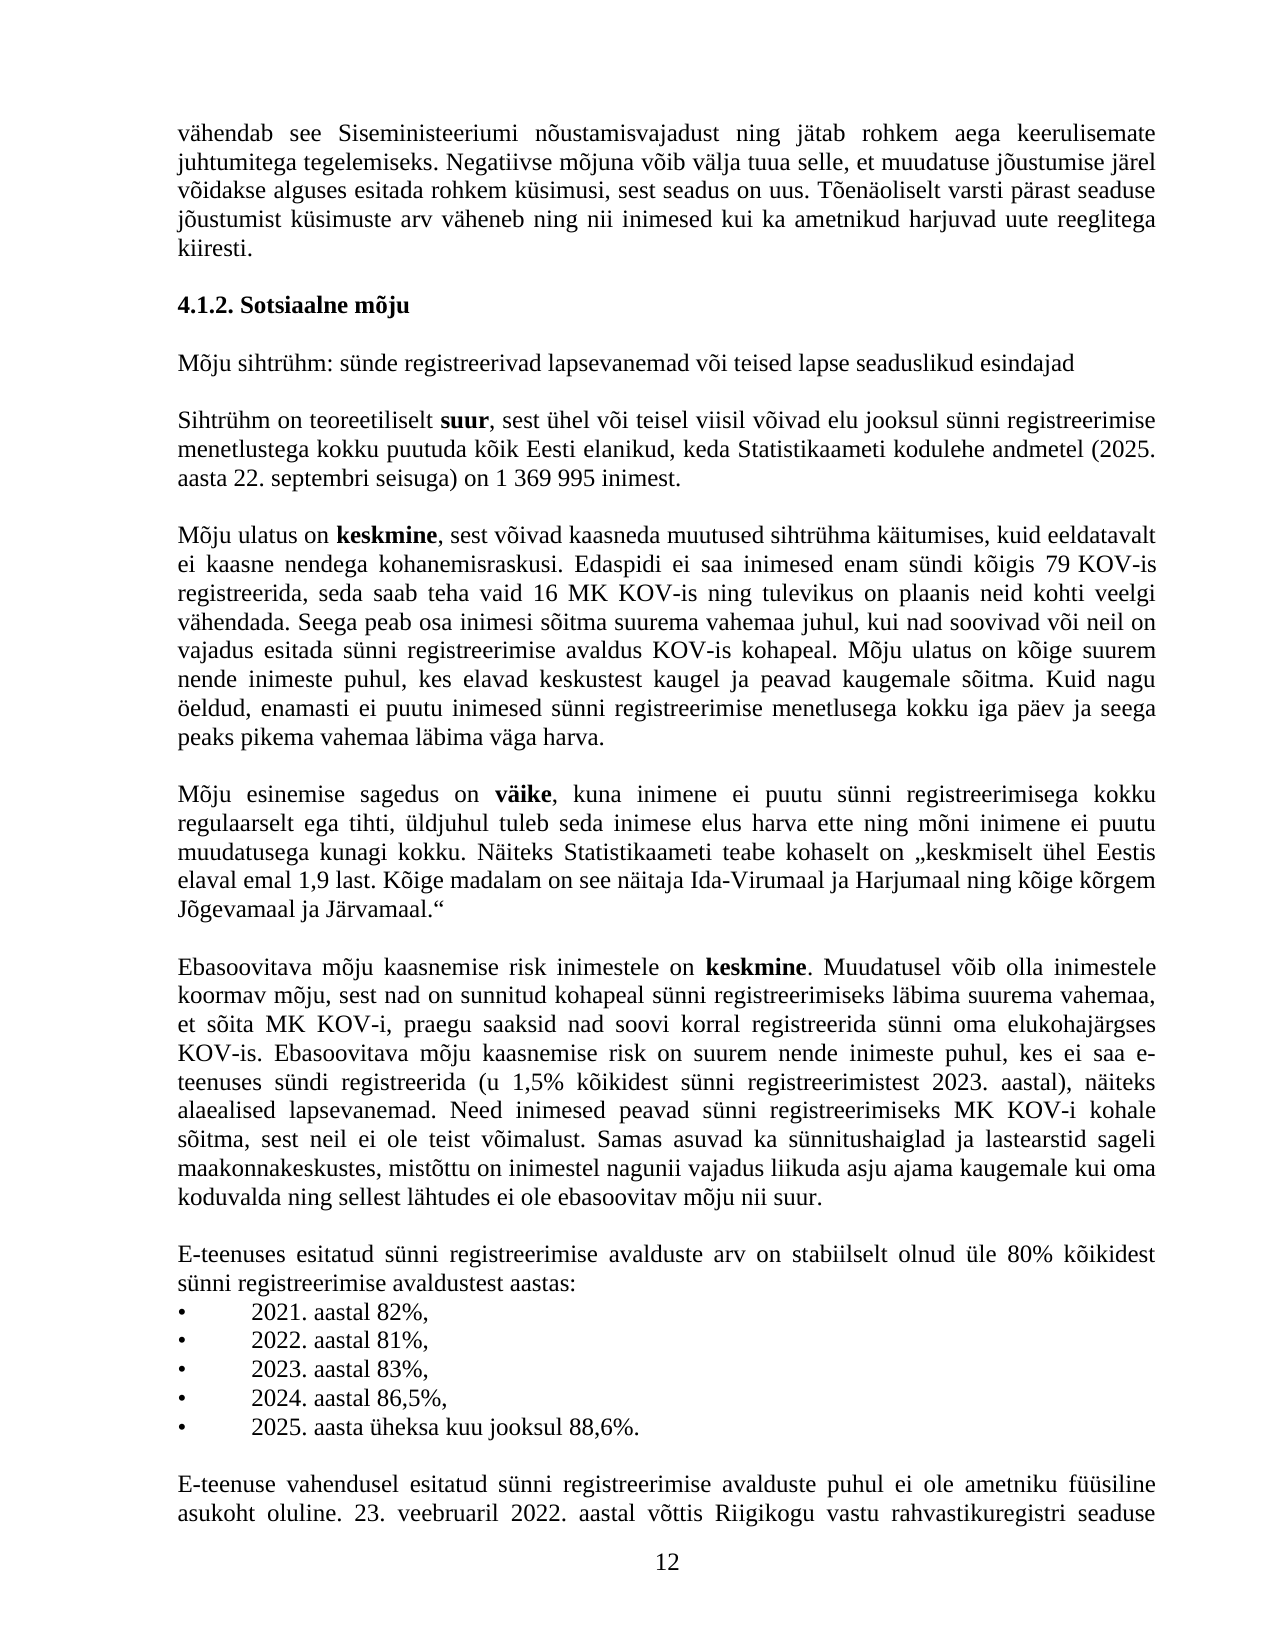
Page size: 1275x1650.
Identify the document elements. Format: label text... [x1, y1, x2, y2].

text Mõju ulatus on keskmine, sest võivad kaasneda muutused sihtrühma käitumises, kuid eeldatavalt ei kaasne nendega kohanemisraskusi. Edaspidi ei saa inimesed enam sündi kõigis 79 KOV-is registreerida, seda saab teha vaid 16 MK KOV-is ning tulevikus on plaanis neid kohti veelgi vähendada. Seega peab osa inimesi sõitma suurema vahemaa juhul, kui nad soovivad või neil on vajadus esitada sünni registreerimise avaldus KOV-is kohapeal. Mõju ulatus on kõige suurem nende inimeste puhul, kes elavad keskustest kaugel ja peavad kaugemale sõitma. Kuid nagu öeldud, enamasti ei puutu inimesed sünni registreerimise menetlusega kokku iga päev ja seega peaks pikema vahemaa läbima väga harva. [177, 521, 1157, 751]
text • 2024. aastal 86,5%, [177, 1383, 1157, 1412]
text 4.1.2. Sotsiaalne mõju [177, 291, 1157, 319]
text Mõju sihtrühm: sünde registreerivad lapsevanemad või teised lapse seaduslikud esindajad [177, 348, 1157, 377]
text Ebasoovitava mõju kaasnemise risk inimestele on keskmine. Muudatusel võib olla inimestele koormav mõju, sest nad on sunnitud kohapeal sünni registreerimiseks läbima suurema vahemaa, et sõita MK KOV-i, praegu saaksid nad soovi korral registreerida sünni oma elukohajärgses KOV-is. Ebasoovitava mõju kaasnemise risk on suurem nende inimeste puhul, kes ei saa e-teenuses sündi registreerida (u 1,5% kõikidest sünni registreerimistest 2023. aastal), näiteks alaealised lapsevanemad. Need inimesed peavad sünni registreerimiseks MK KOV-i kohale sõitma, sest neil ei ole teist võimalust. Samas asuvad ka sünnitushaiglad ja lastearstid sageli maakonnakeskustes, mistõttu on inimestel nagunii vajadus liikuda asju ajama kaugemale kui oma koduvalda ning sellest lähtudes ei ole ebasoovitav mõju nii suur. [177, 952, 1157, 1211]
text • 2021. aastal 82%, [177, 1297, 1157, 1326]
text • 2025. aasta üheksa kuu jooksul 88,6%. [177, 1412, 1157, 1441]
text E-teenuses esitatud sünni registreerimise avalduste arv on stabiilselt olnud üle 80% kõikidest sünni registreerimise avaldustest aastas: [177, 1239, 1157, 1297]
text • 2022. aastal 81%, [177, 1326, 1157, 1354]
text • 2023. aastal 83%, [177, 1354, 1157, 1383]
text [177, 118, 1157, 262]
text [177, 1469, 1157, 1527]
text Mõju esinemise sagedus on väike, kuna inimene ei puutu sünni registreerimisega kokku regulaarselt ega tihti, üldjuhul tuleb seda inimese elus harva ette ning mõni inimene ei puutu muudatusega kunagi kokku. Näiteks Statistikaameti teabe kohaselt on „keskmiselt ühel Eestis elaval emal 1,9 last. Kõige madalam on see näitaja Ida-Virumaal ja Harjumaal ning kõige kõrgem Jõgevamaal ja Järvamaal.“ [177, 779, 1157, 923]
text Sihtrühm on teoreetiliselt suur, sest ühel või teisel viisil võivad elu jooksul sünni registreerimise menetlustega kokku puutuda kõik Eesti elanikud, keda Statistikaameti kodulehe andmetel (2025. aasta 22. septembri seisuga) on 1 369 995 inimest. [177, 406, 1157, 492]
